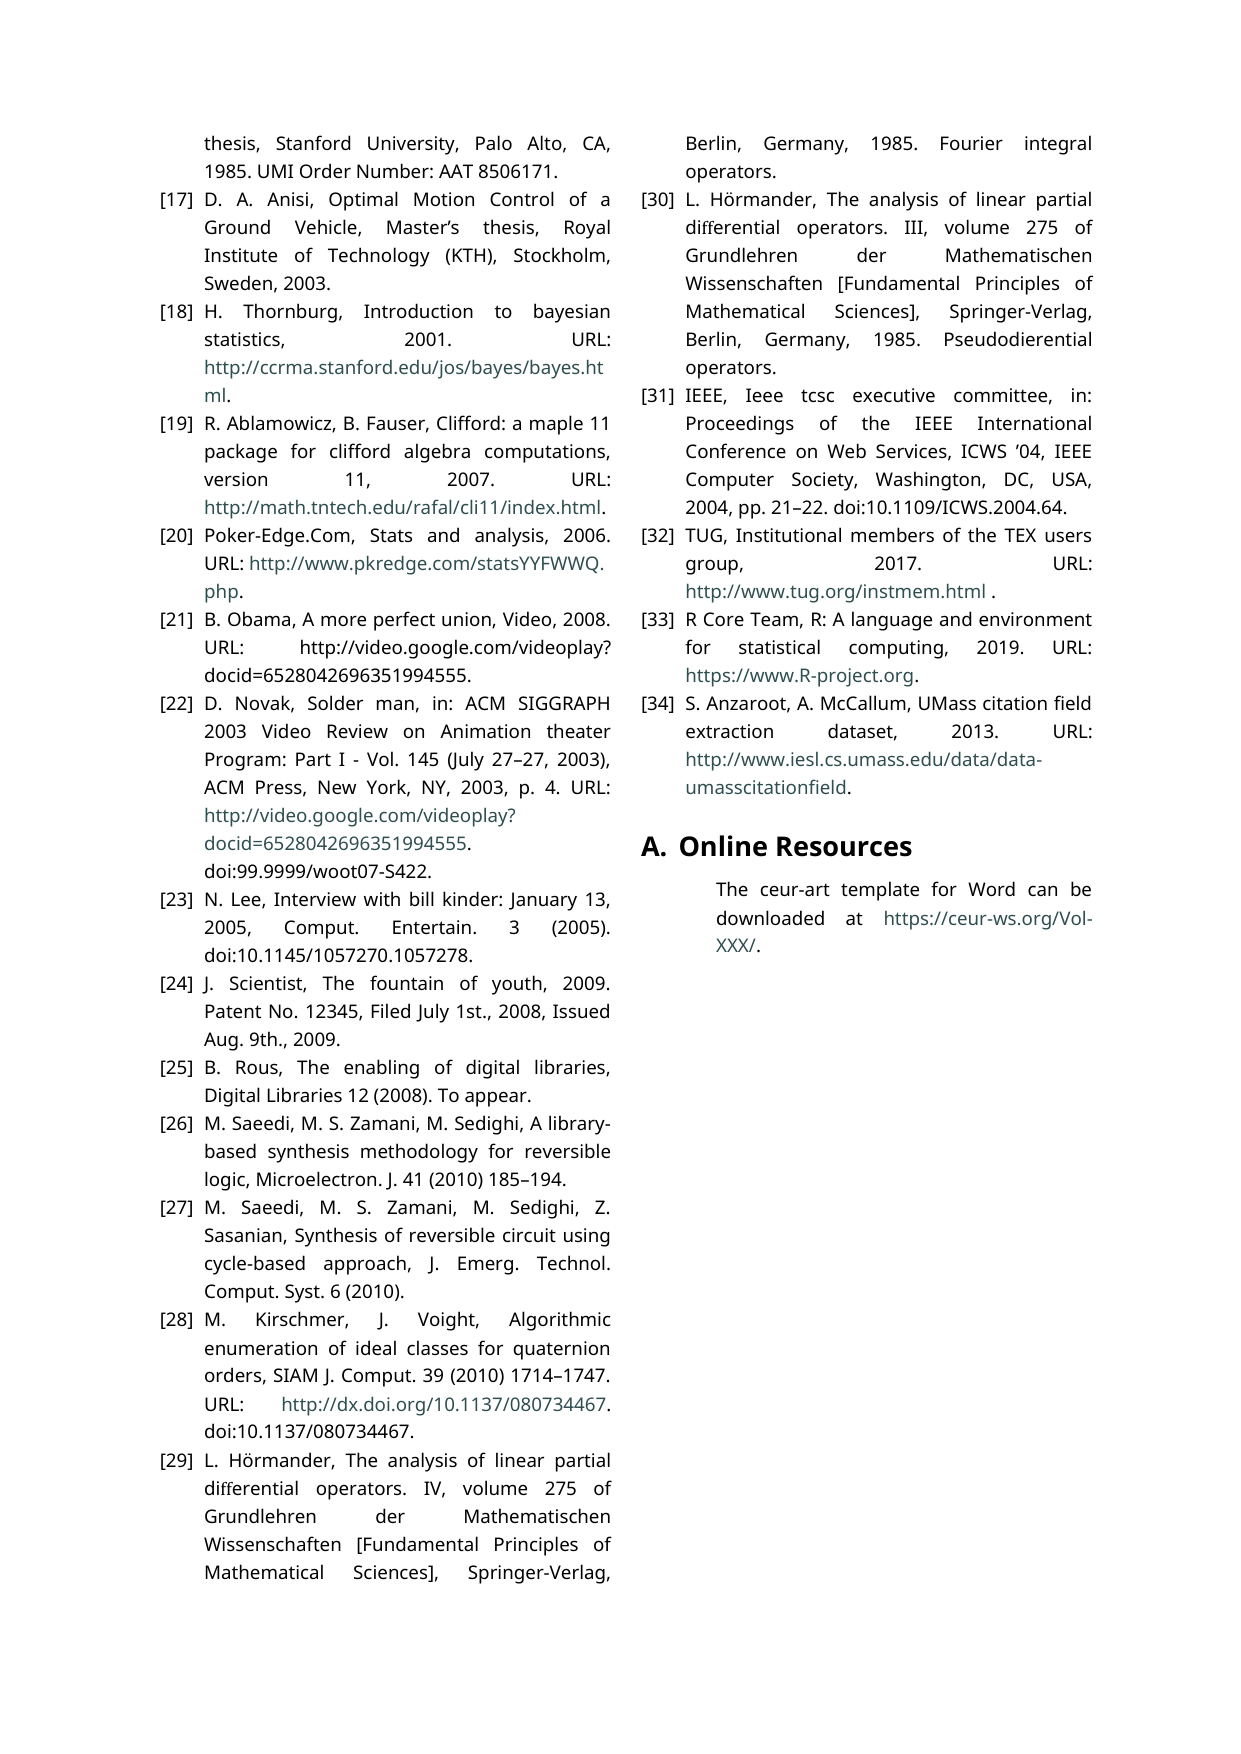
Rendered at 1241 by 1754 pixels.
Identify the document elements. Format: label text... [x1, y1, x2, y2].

text B. Obama, A more perfect union, Video, 2008. URL: http://video.google.com/videoplay? docid=6528042696351994555. [159, 606, 611, 688]
text M. Saeedi, M. S. Zamani, M. Sedighi, Z. Sasanian, Synthesis of reversible circuit using cycle-based approach, J. Emerg. Technol. Comput. Syst. 6 (2010). [159, 1195, 611, 1304]
text M. Saeedi, M. S. Zamani, M. Sedighi, A library-based synthesis methodology for reversible logic, Microelectron. J. 41 (2010) 185–194. [159, 1111, 611, 1192]
text H. Thornburg, Introduction to bayesian statistics, 2001. URL: http://ccrma.stanford.edu/jos/bayes/bayes.html. [159, 298, 611, 408]
text L. Hörmander, The analysis of linear partial differential operators. IV, volume 275 of Grundlehren der Mathematischen Wissenschaften [Fundamental Principles of Mathematical Sciences], Springer-Verlag, Berlin, Germany, 1985. Fourier integral operators. [159, 1447, 611, 1584]
text R Core Team, R: A language and environment for statistical computing, 2019. URL: https://www.R-project.org. [641, 606, 1092, 688]
text R. Ablamowicz, B. Fauser, Clifford: a maple 11 package for clifford algebra computations, version 11, 2007. URL: http://math.tntech.edu/rafal/cli11/index.html. [159, 410, 611, 520]
text L. Hörmander, The analysis of linear partial differential operators. III, volume 275 of Grundlehren der Mathematischen Wissenschaften [Fundamental Principles of Mathematical Sciences], Springer-Verlag, Berlin, Germany, 1985. Pseudodierential operators. [641, 186, 1092, 379]
text Poker-Edge.Com, Stats and analysis, 2006. URL: http://www.pkredge.com/statsYYFWWQ.php. [159, 522, 611, 604]
text D. Novak, Solder man, in: ACM SIGGRAPH 2003 Video Review on Animation theater Program: Part I - Vol. 145 (July 27–27, 2003), ACM Press, New York, NY, 2003, p. 4. URL: http://video.google.com/videoplay?docid=6528042696351994555. doi:99.9999/woot07-S422. [159, 690, 611, 884]
text N. Lee, Interview with bill kinder: January 13, 2005, Comput. Entertain. 3 (2005). doi:10.1145/1057270.1057278. [159, 886, 611, 968]
text Online Resources [641, 827, 1092, 864]
text B. Rous, The enabling of digital libraries, Digital Libraries 12 (2008). To appear. [159, 1054, 611, 1108]
text The ceur-art template for Word can be downloaded at https://ceur-ws.org/Vol-XXX/. [716, 877, 1092, 958]
text TUG, Institutional members of the TEX users group, 2017. URL: http://www.tug.org/instmem.html . [641, 522, 1092, 604]
text M. Kirschmer, J. Voight, Algorithmic enumeration of ideal classes for quaternion orders, SIAM J. Comput. 39 (2010) 1714–1747. URL: http://dx.doi.org/10.1137/080734467. doi:10.1137/080734467. [159, 1307, 611, 1444]
text S. Anzaroot, A. McCallum, UMass citation field extraction dataset, 2013. URL: http://www.iesl.cs.umass.edu/data/data-umasscitationfield. [641, 690, 1092, 800]
text IEEE, Ieee tcsc executive committee, in: Proceedings of the IEEE International Conference on Web Services, ICWS ’04, IEEE Computer Society, Washington, DC, USA, 2004, pp. 21–22. doi:10.1109/ICWS.2004.64. [641, 382, 1092, 520]
text D. A. Anisi, Optimal Motion Control of a Ground Vehicle, Master’s thesis, Royal Institute of Technology (KTH), Stockholm, Sweden, 2003. [159, 186, 611, 296]
text J. Scientist, The fountain of youth, 2009. Patent No. 12345, Filed July 1st., 2008, Issued Aug. 9th., 2009. [159, 971, 611, 1052]
text L. Hörmander, The analysis of linear partial differential operators. IV, volume 275 of Grundlehren der Mathematischen Wissenschaften [Fundamental Principles of Mathematical Sciences], Springer-Verlag, Berlin, Germany, 1985. Fourier integral operators. [641, 130, 1092, 183]
